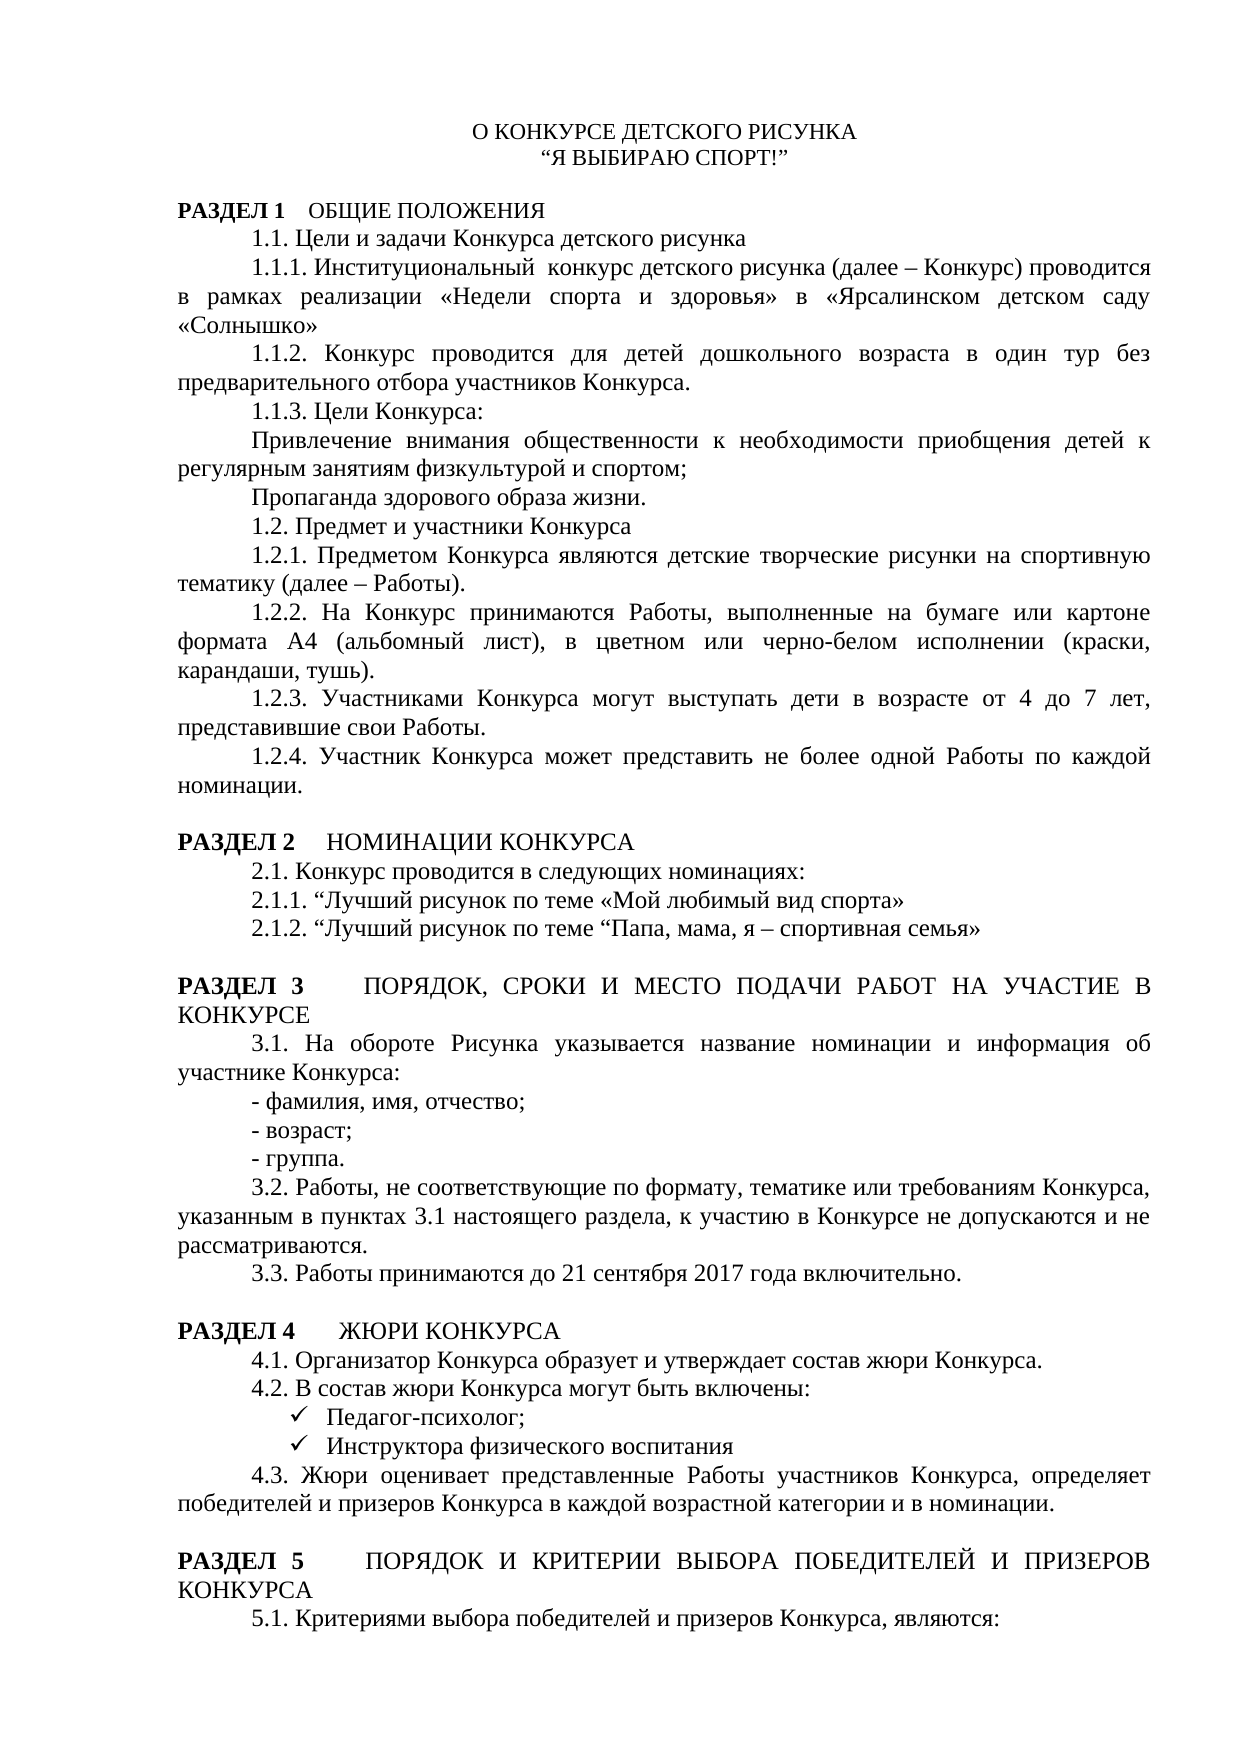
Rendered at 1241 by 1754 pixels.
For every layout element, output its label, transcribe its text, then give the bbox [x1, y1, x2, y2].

text 2.1.2. “Лучший рисунок по теме “Папа, мама, я – спортивная семья» [177, 913, 1152, 942]
text 1.2.3. Участниками Конкурса могут выступать дети в возрасте от 4 до 7 лет, представившие свои Работы. [177, 683, 1152, 741]
text РАЗДЕЛ 1 ОБЩИЕ ПОЛОЖЕНИЯ [177, 197, 1152, 223]
text 3.3. Работы принимаются до 21 сентября 2017 года включительно. [177, 1258, 1152, 1287]
text 4.3. Жюри оценивает представленные Работы участников Конкурса, определяет победителей и призеров Конкурса в каждой возрастной категории и в номинации. [177, 1460, 1152, 1517]
text Пропаганда здорового образа жизни. [177, 482, 1152, 511]
text - группа. [177, 1143, 1152, 1172]
text “Я ВЫБИРАЮ СПОРТ!” [177, 144, 1152, 171]
text РАЗДЕЛ 2 НОМИНАЦИИ КОНКУРСА [177, 827, 1152, 856]
text РАЗДЕЛ 3 ПОРЯДОК, СРОКИ И МЕСТО ПОДАЧИ РАБОТ НА УЧАСТИЕ В КОНКУРСЕ [177, 971, 1152, 1028]
text 4.2. В состав жюри Конкурса могут быть включены: [177, 1373, 1152, 1402]
text 1.1.1. Институциональный конкурс детского рисунка (далее – Конкурс) проводится в рамках реализации «Недели спорта и здоровья» в «Ярсалинском детском саду «Солнышко» [177, 252, 1152, 338]
text Привлечение внимания общественности к необходимости приобщения детей к регулярным занятиям физкультурой и спортом; [177, 425, 1152, 482]
text 1.1.3. Цели Конкурса: [177, 396, 1152, 425]
text 2.1. Конкурс проводится в следующих номинациях: [177, 856, 1152, 885]
text 1.1. Цели и задачи Конкурса детского рисунка [177, 223, 1152, 252]
text 5.1. Критериями выбора победителей и призеров Конкурса, являются: [177, 1603, 1152, 1632]
list Инструктора физического воспитания [288, 1431, 1152, 1460]
text 3.1. На обороте Рисунка указывается название номинации и информация об участнике Конкурса: [177, 1028, 1152, 1086]
text - возраст; [177, 1115, 1152, 1143]
text - фамилия, имя, отчество; [177, 1086, 1152, 1115]
text РАЗДЕЛ 5 ПОРЯДОК И КРИТЕРИИ ВЫБОРА ПОБЕДИТЕЛЕЙ И ПРИЗЕРОВ КОНКУРСА [177, 1546, 1152, 1603]
list Педагог-психолог; [288, 1402, 1152, 1431]
text 1.2.4. Участник Конкурса может представить не более одной Работы по каждой номинации. [177, 741, 1152, 798]
text О КОНКУРСЕ ДЕТСКОГО РИСУНКА [177, 118, 1152, 144]
text 2.1.1. “Лучший рисунок по теме «Мой любимый вид спорта» [177, 885, 1152, 913]
text 1.1.2. Конкурс проводится для детей дошкольного возраста в один тур без предварительного отбора участников Конкурса. [177, 338, 1152, 396]
text 4.1. Организатор Конкурса образует и утверждает состав жюри Конкурса. [177, 1345, 1152, 1373]
text 1.2. Предмет и участники Конкурса [177, 511, 1152, 540]
text РАЗДЕЛ 4 ЖЮРИ КОНКУРСА [177, 1316, 1152, 1345]
text 3.2. Работы, не соответствующие по формату, тематике или требованиям Конкурса, указанным в пунктах 3.1 настоящего раздела, к участию в Конкурсе не допускаются и не рассматриваются. [177, 1172, 1152, 1258]
text 1.2.2. На Конкурс принимаются Работы, выполненные на бумаге или картоне формата А4 (альбомный лист), в цветном или черно-белом исполнении (краски, карандаши, тушь). [177, 597, 1152, 683]
text 1.2.1. Предметом Конкурса являются детские творческие рисунки на спортивную тематику (далее – Работы). [177, 540, 1152, 597]
